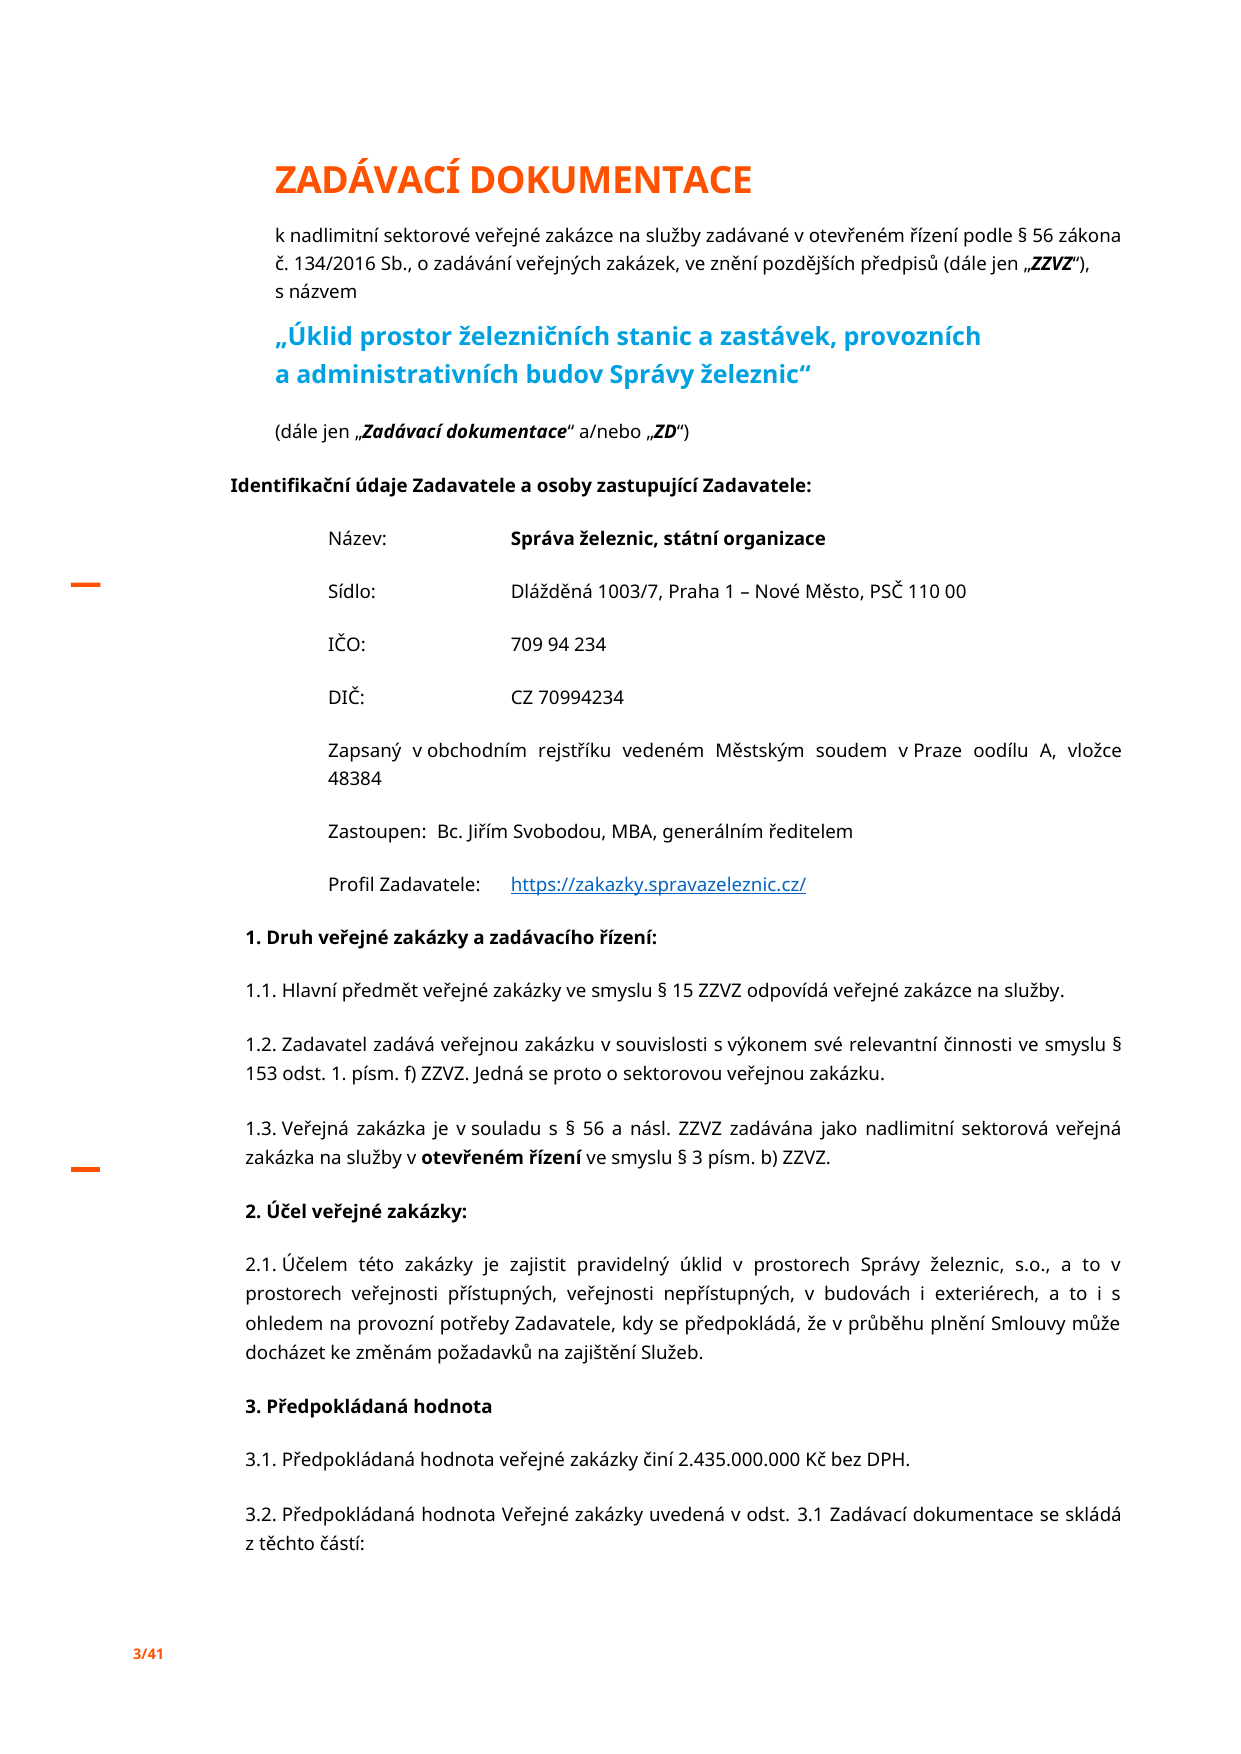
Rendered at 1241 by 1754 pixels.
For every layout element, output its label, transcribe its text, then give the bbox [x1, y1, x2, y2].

text Předpokládaná hodnota Veřejné zakázky uvedená v odst. 3.1 Zadávací dokumentace se skládá z těchto částí: [245, 1501, 1122, 1556]
text k nadlimitní sektorové veřejné zakázce na zadávané v otevřeném řízení podle § 56 zákona č. 134/2016 Sb., o zadávání veřejných zakázek, ve znění pozdějších předpisů (dále jen „ZZVZ“), s názvem [275, 222, 1122, 304]
text Zastoupen: Bc. Jiřím Svobodou, MBA, generálním ředitelem [328, 818, 1122, 843]
text DIČ: CZ 70994234 [328, 684, 1122, 709]
text Předpokládaná hodnota veřejné zakázky činí 2.435.000.000 Kč bez DPH. [245, 1447, 1122, 1472]
text Veřejná zakázka je v souladu s § 56 a násl. ZZVZ zadávána jako nadlimitní sektorová veřejná zakázka na v otevřeném řízení ve smyslu § 3 písm. b) ZZVZ. [245, 1115, 1122, 1170]
text Název: Správa železnic, státní organizace [328, 525, 1122, 550]
text „Úklid prostor železničních stanic a zastávek, provozních a administrativních budov Správy železnic“ [275, 319, 1122, 391]
text Sídlo: Dlážděná 1003/7, Praha 1 – Nové Město, PSČ 110 00 [328, 578, 1122, 603]
text Zadavatel zadává veřejnou zakázku v souvislosti s výkonem své relevantní činnosti ve smyslu § 153 odst. 1. písm. f) ZZVZ. Jedná se proto o sektorovou veřejnou zakázku. [245, 1031, 1122, 1086]
text Zapsaný v obchodním rejstříku vedeném Městským soudem v Praze oodílu A, vložce 48384 [328, 737, 1122, 791]
text (dále jen „Zadávací dokumentace“ a/nebo „ZD“) [275, 419, 1122, 444]
text Předpokládaná hodnota [245, 1393, 1122, 1419]
text Identifikační údaje Zadavatele a osoby zastupující Zadavatele: [230, 472, 1122, 497]
text ZADÁVACÍ DOKUMENTACE [275, 154, 1122, 205]
text Účel veřejné zakázky: [245, 1198, 1122, 1224]
text Druh veřejné zakázky a zadávacího řízení: [245, 924, 1122, 949]
text Hlavní předmět veřejné zakázky ve smyslu § 15 ZZVZ odpovídá veřejné zakázce na . [245, 977, 1122, 1003]
text Účelem této zakázky je zajistit pravidelný úklid v prostorech Správy železnic, s.o., a to v prostorech veřejnosti přístupných, veřejnosti nepřístupných, v budovách i exteriérech, a to i s ohledem na provozní potřeby Zadavatele, kdy se předpokládá, že v průběhu plnění Smlouvy může docházet ke změnám požadavků na zajištění Služeb. [245, 1251, 1122, 1365]
text IČO: 709 94 234 [328, 631, 1122, 656]
text Profil Zadavatele: https://zakazky.spravazeleznic.cz/ [328, 871, 1122, 897]
